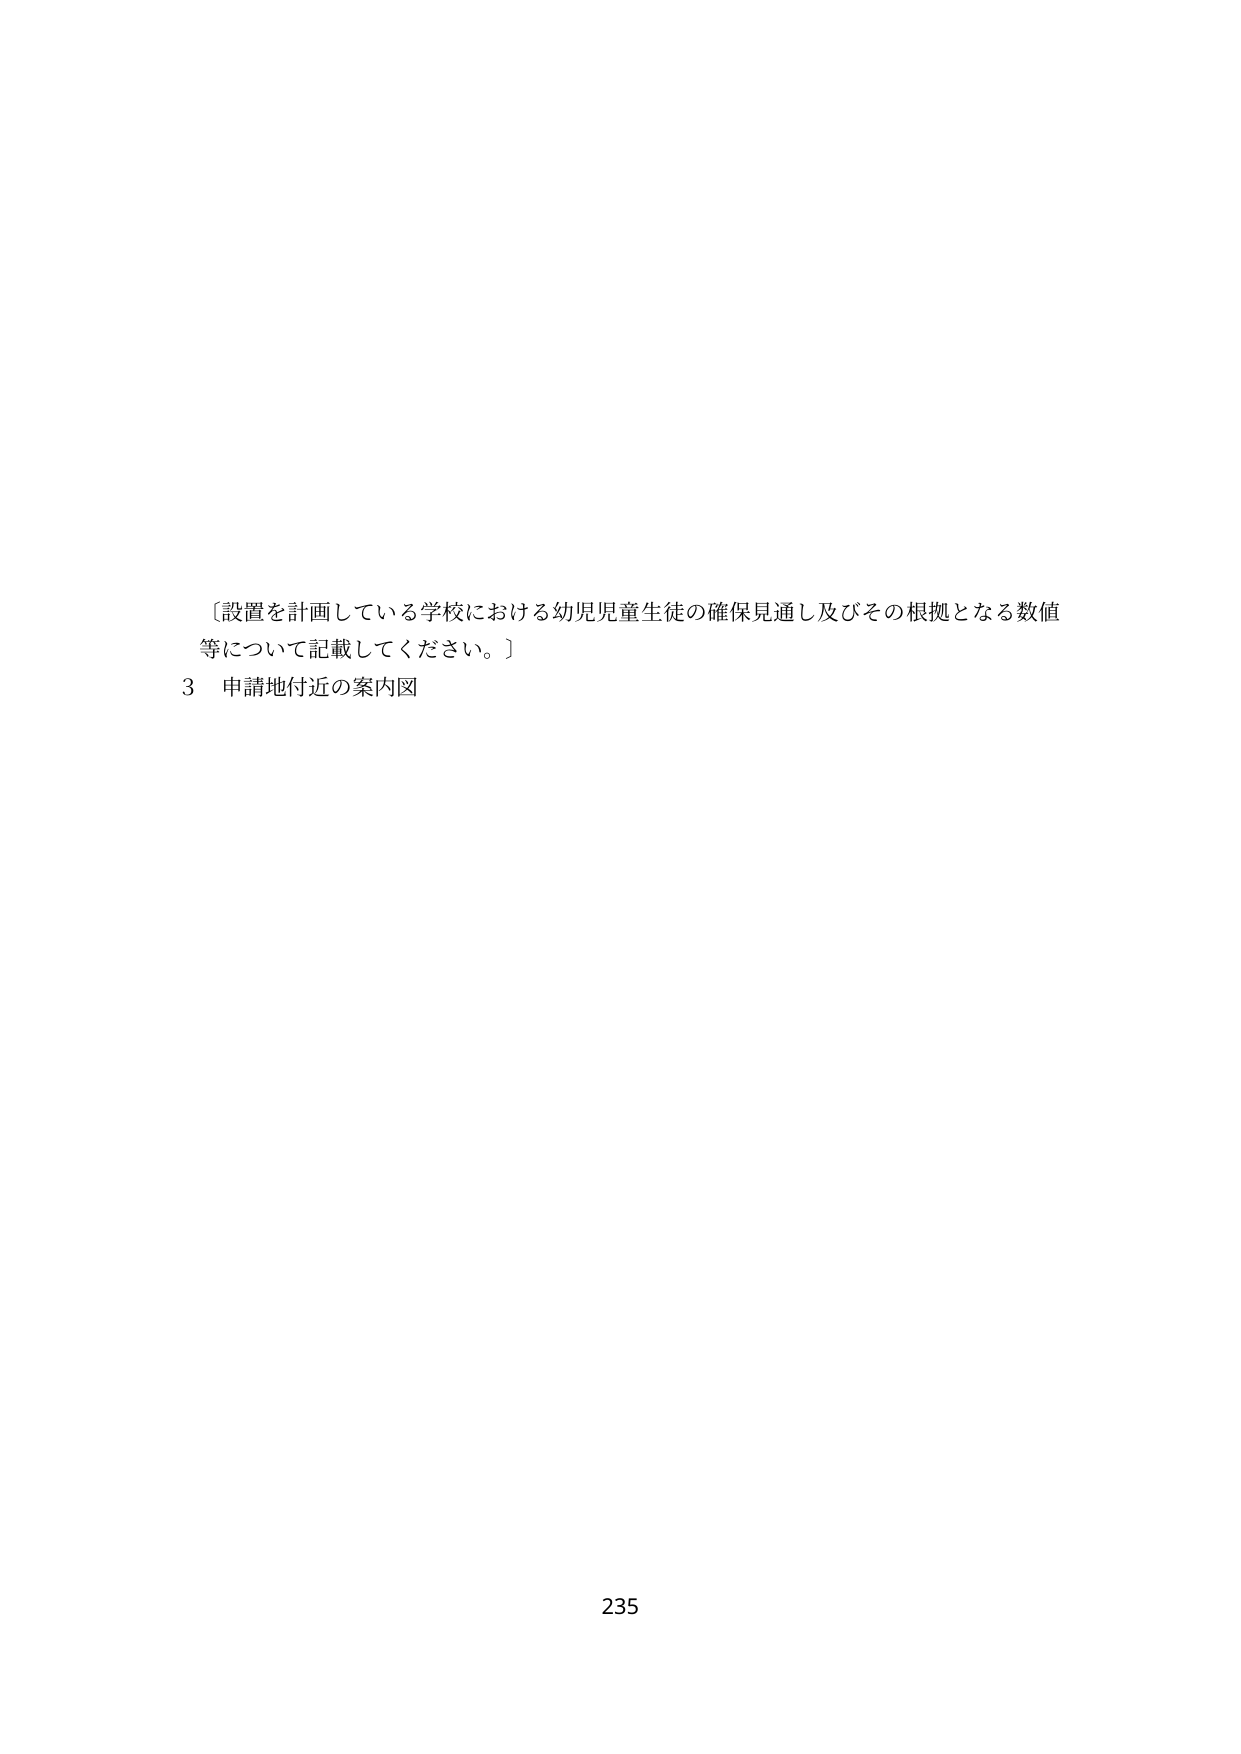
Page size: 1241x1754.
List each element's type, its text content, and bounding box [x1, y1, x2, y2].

text 〔設置を計画している学校における幼児児童生徒の確保見通し及びその根拠となる数値等について記載してください。〕 [199, 592, 1063, 667]
text ３ 申請地付近の案内図 [177, 667, 1063, 704]
